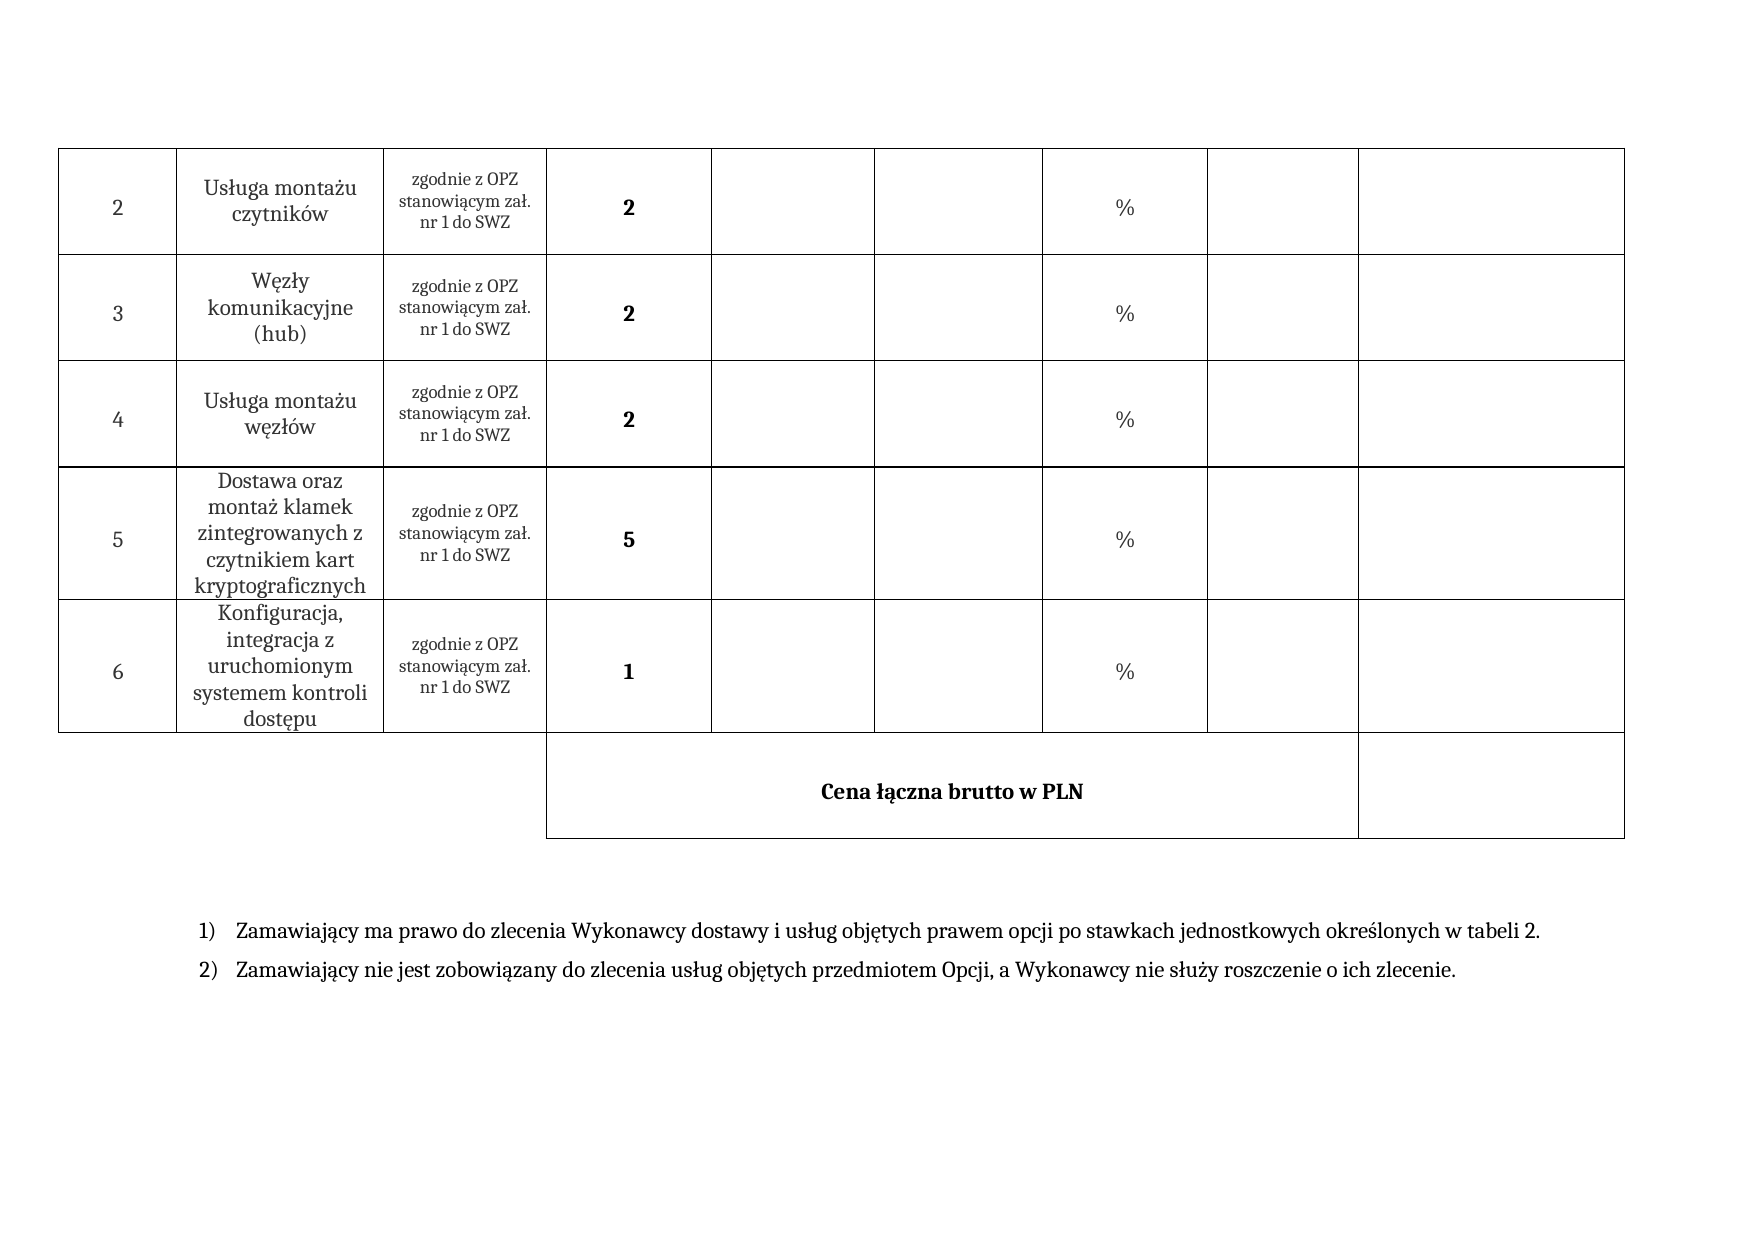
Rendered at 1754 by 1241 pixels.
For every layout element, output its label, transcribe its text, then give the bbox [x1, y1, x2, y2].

table_cell [1359, 733, 1624, 838]
table_cell 3 [59, 255, 176, 360]
table_cell [1208, 361, 1358, 466]
table_cell % [1043, 361, 1207, 466]
table_cell [712, 468, 874, 599]
table_cell Węzły komunikacyjne (hub) [177, 255, 383, 360]
table_cell 1 [547, 600, 711, 732]
table_cell [875, 600, 1042, 732]
table_cell Dostawa oraz montaż klamek zintegrowanych z czytnikiem kart kryptograficznych [177, 468, 383, 599]
table_cell [1208, 255, 1358, 360]
table_cell [1208, 149, 1358, 254]
table_cell Cena łączna brutto w PLN [547, 733, 1358, 838]
table_cell % [1043, 255, 1207, 360]
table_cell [384, 149, 546, 254]
table_cell zgodnie z OPZ stanowiącym zał. nr 1 do SWZ [384, 468, 546, 599]
table_cell [712, 600, 874, 732]
table_cell Konfiguracja, integracja z uruchomionym systemem kontroli dostępu [177, 600, 383, 732]
table_cell 5 [59, 468, 176, 599]
table_cell 4 [59, 361, 176, 466]
table_cell [875, 361, 1042, 466]
table_cell 2 [547, 149, 711, 254]
table_cell [1208, 468, 1358, 599]
table_cell 5 [547, 468, 711, 599]
table_cell 2 [59, 149, 176, 254]
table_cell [384, 255, 546, 360]
text 2) Zamawiający nie jest zobowiązany do zlecenia usług objętych przedmiotem Opcji, a Wykonawcy nie służy roszczenie o ich zlecenie. [199, 957, 1606, 983]
table_cell zgodnie z OPZ stanowiącym zał. nr 1 do SWZ [384, 600, 546, 732]
table_cell % [1043, 468, 1207, 599]
table_cell [712, 361, 874, 466]
table_cell 2 [547, 361, 711, 466]
table_cell [1359, 361, 1624, 466]
table_cell [875, 255, 1042, 360]
table_cell 6 [59, 600, 176, 732]
table_cell 2 [547, 255, 711, 360]
table_cell [712, 149, 874, 254]
table_cell [1208, 600, 1358, 732]
table_cell [1359, 149, 1624, 254]
table_cell [875, 468, 1042, 599]
table_cell [1359, 468, 1624, 599]
table_cell % [1043, 600, 1207, 732]
table_cell [712, 255, 874, 360]
table_cell [1359, 600, 1624, 732]
table_cell Usługa montażu czytników [177, 149, 383, 254]
table_cell % [1043, 149, 1207, 254]
table_cell [875, 149, 1042, 254]
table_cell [384, 361, 546, 466]
table_cell Usługa montażu węzłów [177, 361, 383, 466]
text 1) Zamawiający ma prawo do zlecenia Wykonawcy dostawy i usług objętych prawem opcji po stawkach jednostkowych określonych w tabeli 2. [199, 918, 1606, 944]
table_cell [1359, 255, 1624, 360]
